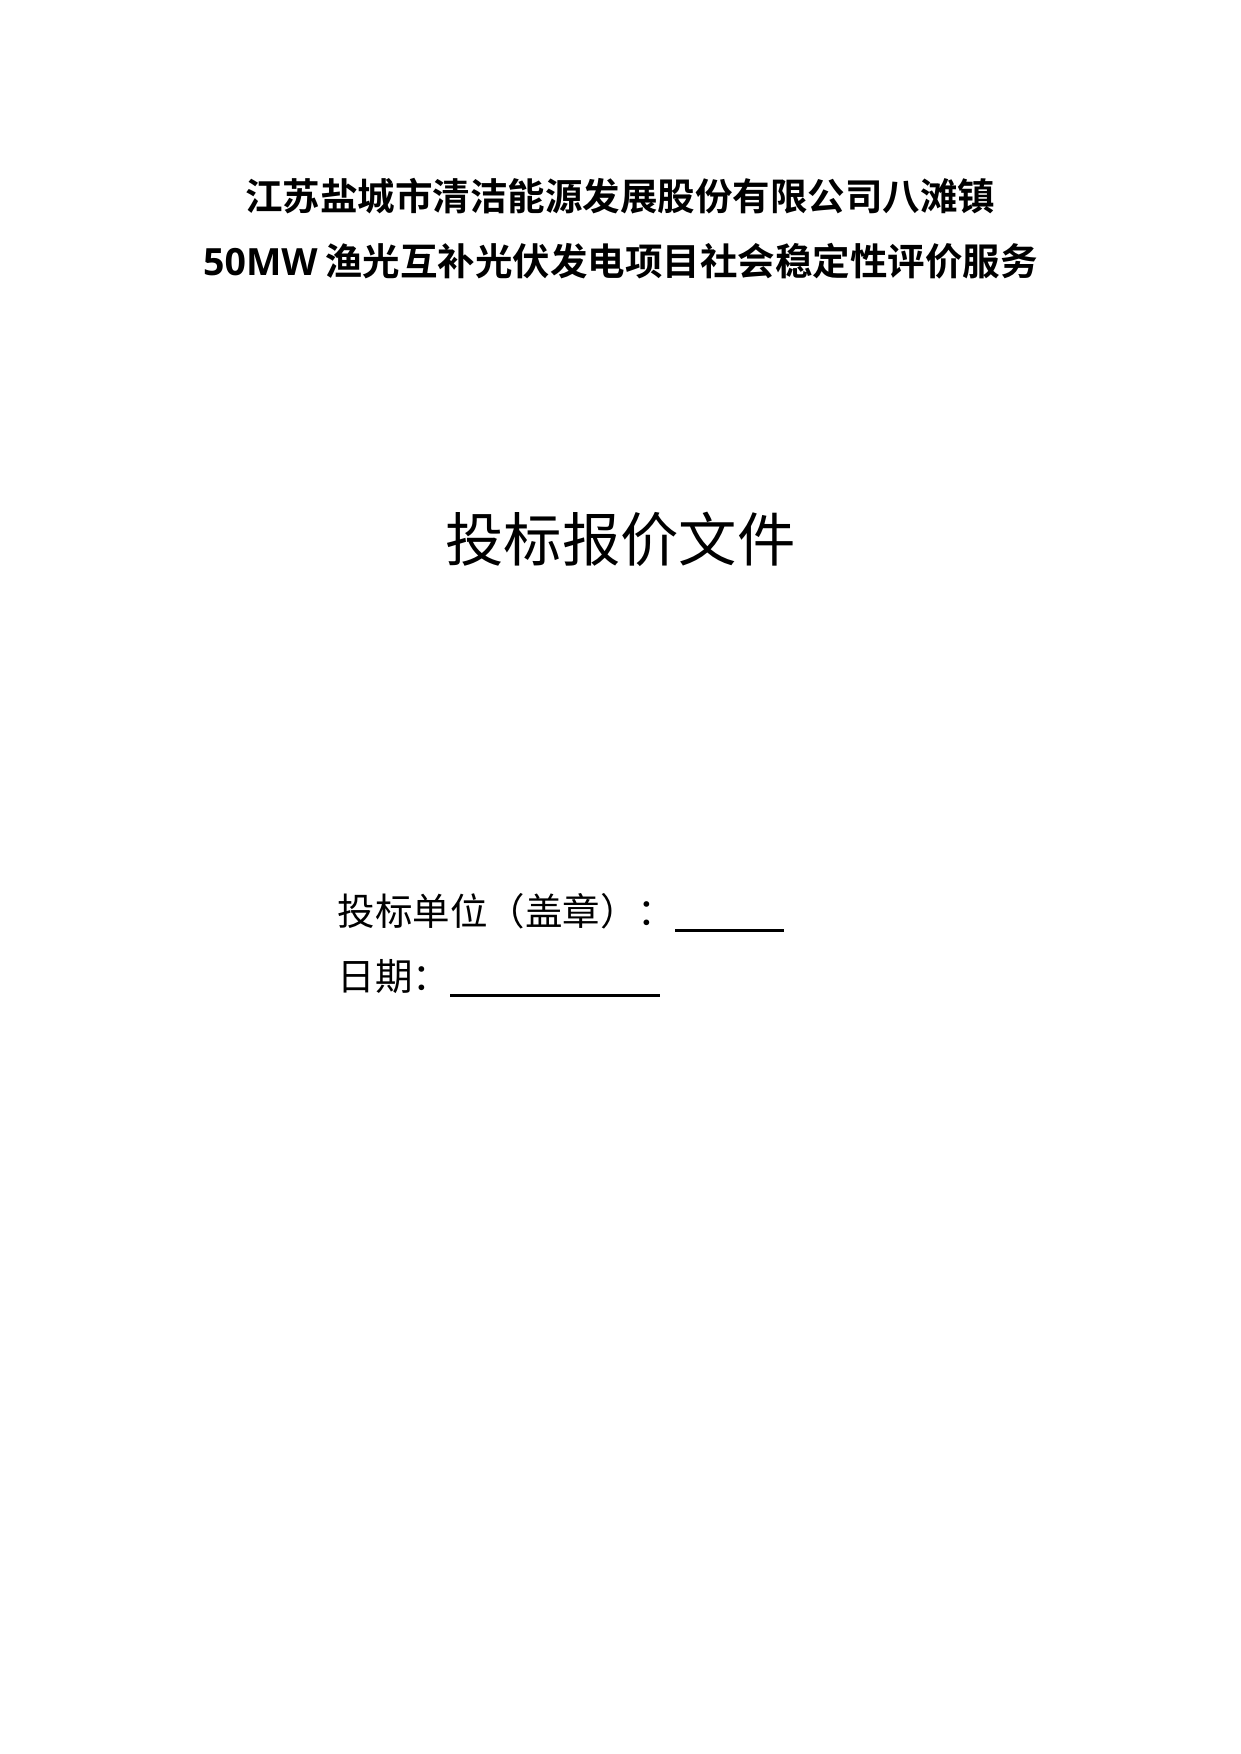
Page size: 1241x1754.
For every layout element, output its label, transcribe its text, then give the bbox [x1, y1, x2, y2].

text 江苏盐城市清洁能源发展股份有限公司八滩镇50MW渔光互补光伏发电项目社会稳定性评价服务 [187, 162, 1053, 292]
text 投标单位（盖章）： [187, 877, 1053, 942]
text 日期： [187, 942, 1053, 1007]
text 投标报价文件 [187, 487, 1053, 584]
